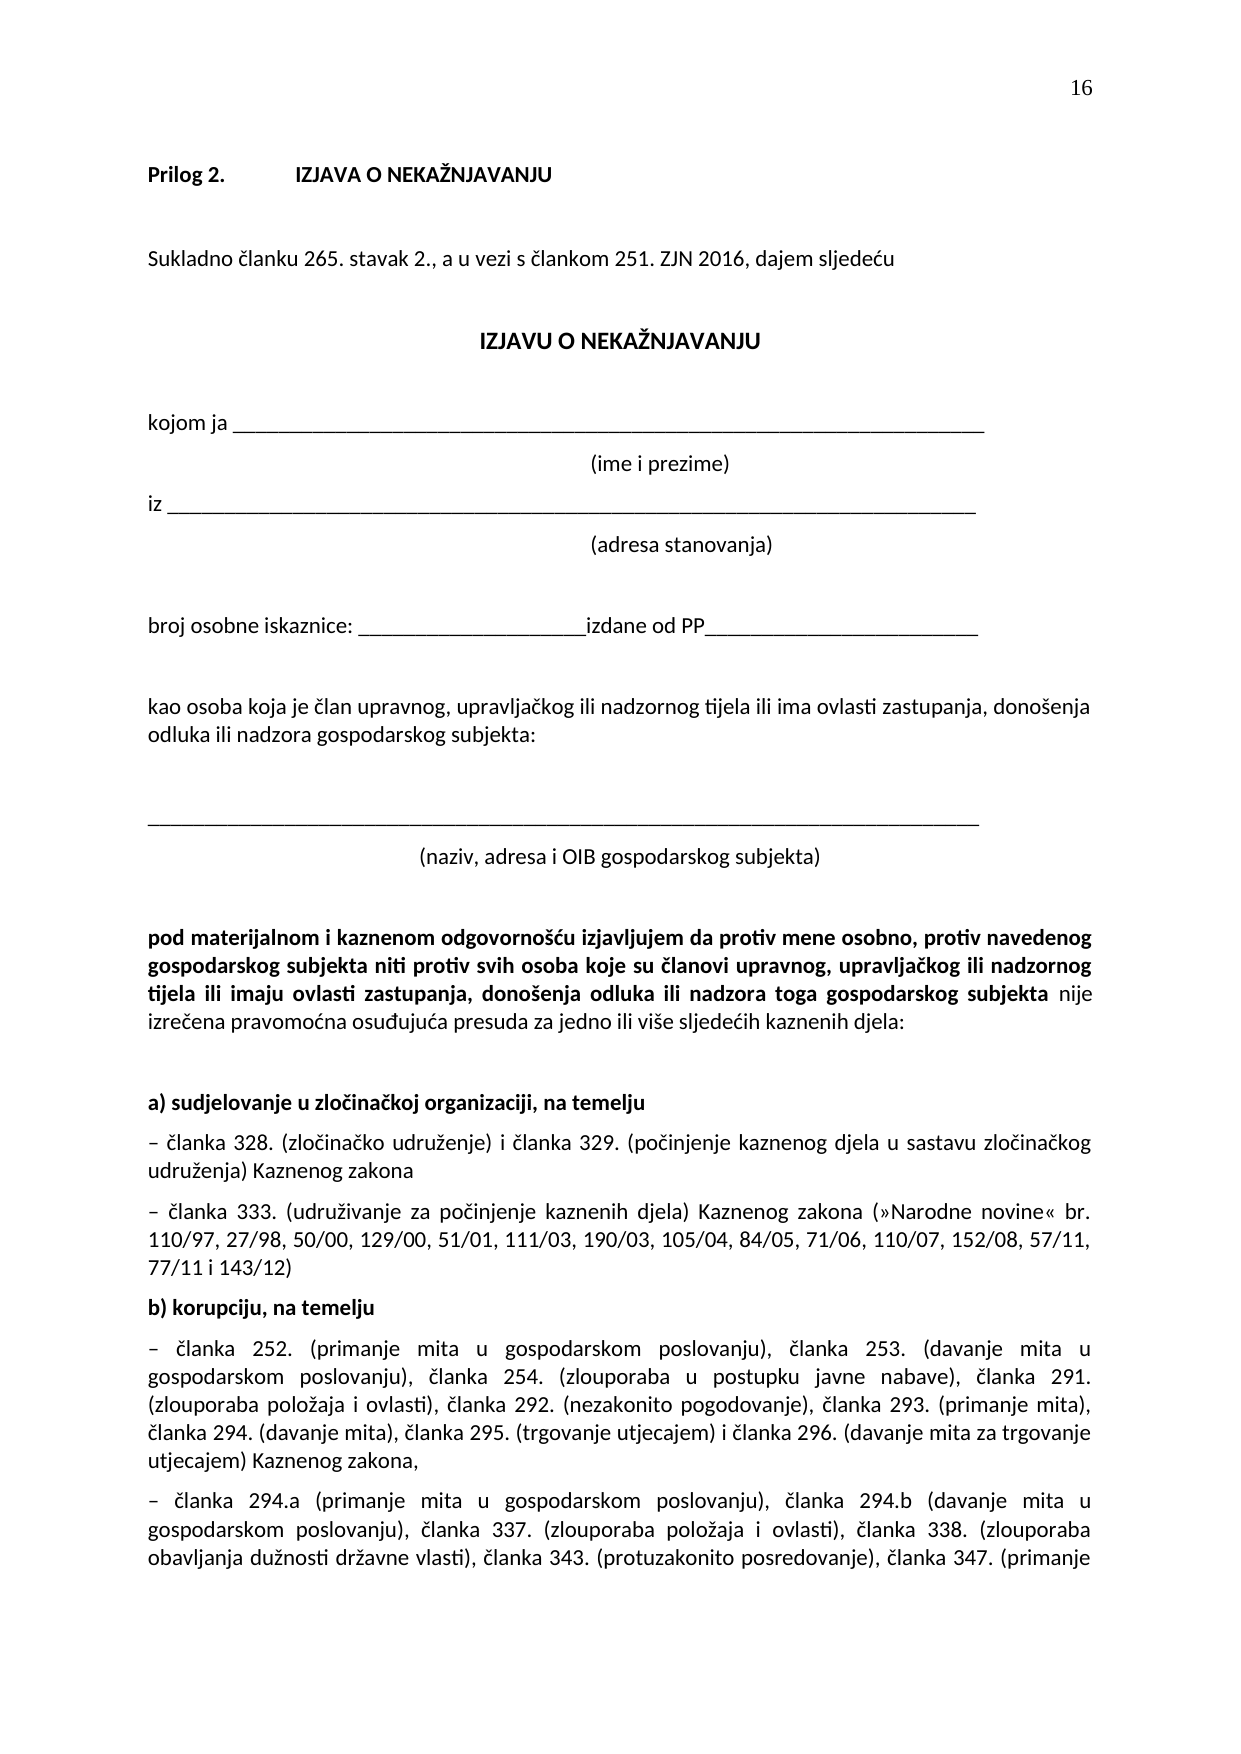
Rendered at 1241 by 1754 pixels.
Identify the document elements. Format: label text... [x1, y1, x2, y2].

text (adresa stanovanja) [590, 530, 1093, 558]
text _________________________________________________________________________ [148, 801, 1093, 829]
subtitle Prilog 2. IZJAVA O NEKAŽNJAVANJU [148, 160, 1092, 188]
text (ime i prezime) [590, 449, 1093, 477]
text (naziv, adresa i OIB gospodarskog subjekta) [148, 842, 1093, 870]
text broj osobne iskaznice: ____________________izdane od PP________________________ [148, 611, 1093, 639]
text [148, 1487, 1093, 1571]
text kojom ja __________________________________________________________________ [148, 408, 1093, 437]
text IZJAVU O NEKAŽNJAVANJU [148, 325, 1093, 356]
text – članka 333. (udruživanje za počinjenje kaznenih djela) Kaznenog zakona (»Narodne novine« br. 110/97, 27/98, 50/00, 129/00, 51/01, 111/03, 190/03, 105/04, 84/05, 71/06, 110/07, 152/08, 57/11, 77/11 i 143/12) [148, 1197, 1093, 1281]
text iz _______________________________________________________________________ [148, 489, 1093, 518]
text kao osoba koja je član upravnog, upravljačkog ili nadzornog tijela ili ima ovlasti zastupanja, donošenja odluka ili nadzora gospodarskog subjekta: [148, 692, 1093, 748]
text – članka 252. (primanje mita u gospodarskom poslovanju), članka 253. (davanje mita u gospodarskom poslovanju), članka 254. (zlouporaba u postupku javne nabave), članka 291. (zlouporaba položaja i ovlasti), članka 292. (nezakonito pogodovanje), članka 293. (primanje mita), članka 294. (davanje mita), članka 295. (trgovanje utjecajem) i članka 296. (davanje mita za trgovanje utjecajem) Kaznenog zakona, [148, 1334, 1093, 1474]
text pod materijalnom i kaznenom odgovornošću izjavljujem da protiv mene osobno, protiv navedenog gospodarskog subjekta niti protiv svih osoba koje su članovi upravnog, upravljačkog ili nadzornog tijela ili imaju ovlasti zastupanja, donošenja odluka ili nadzora toga gospodarskog subjekta nije izrečena pravomoćna osuđujuća presuda za jedno ili više sljedećih kaznenih djela: [148, 923, 1093, 1035]
text Sukladno članku 265. stavak 2., a u vezi s člankom 251. ZJN 2016, dajem sljedeću [148, 244, 1093, 272]
text b) korupciju, na temelju [148, 1293, 1093, 1322]
text – članka 328. (zločinačko udruženje) i članka 329. (počinjenje kaznenog djela u sastavu zločinačkog udruženja) Kaznenog zakona [148, 1128, 1093, 1184]
text a) sudjelovanje u zločinačkoj organizaciji, na temelju [148, 1088, 1093, 1116]
